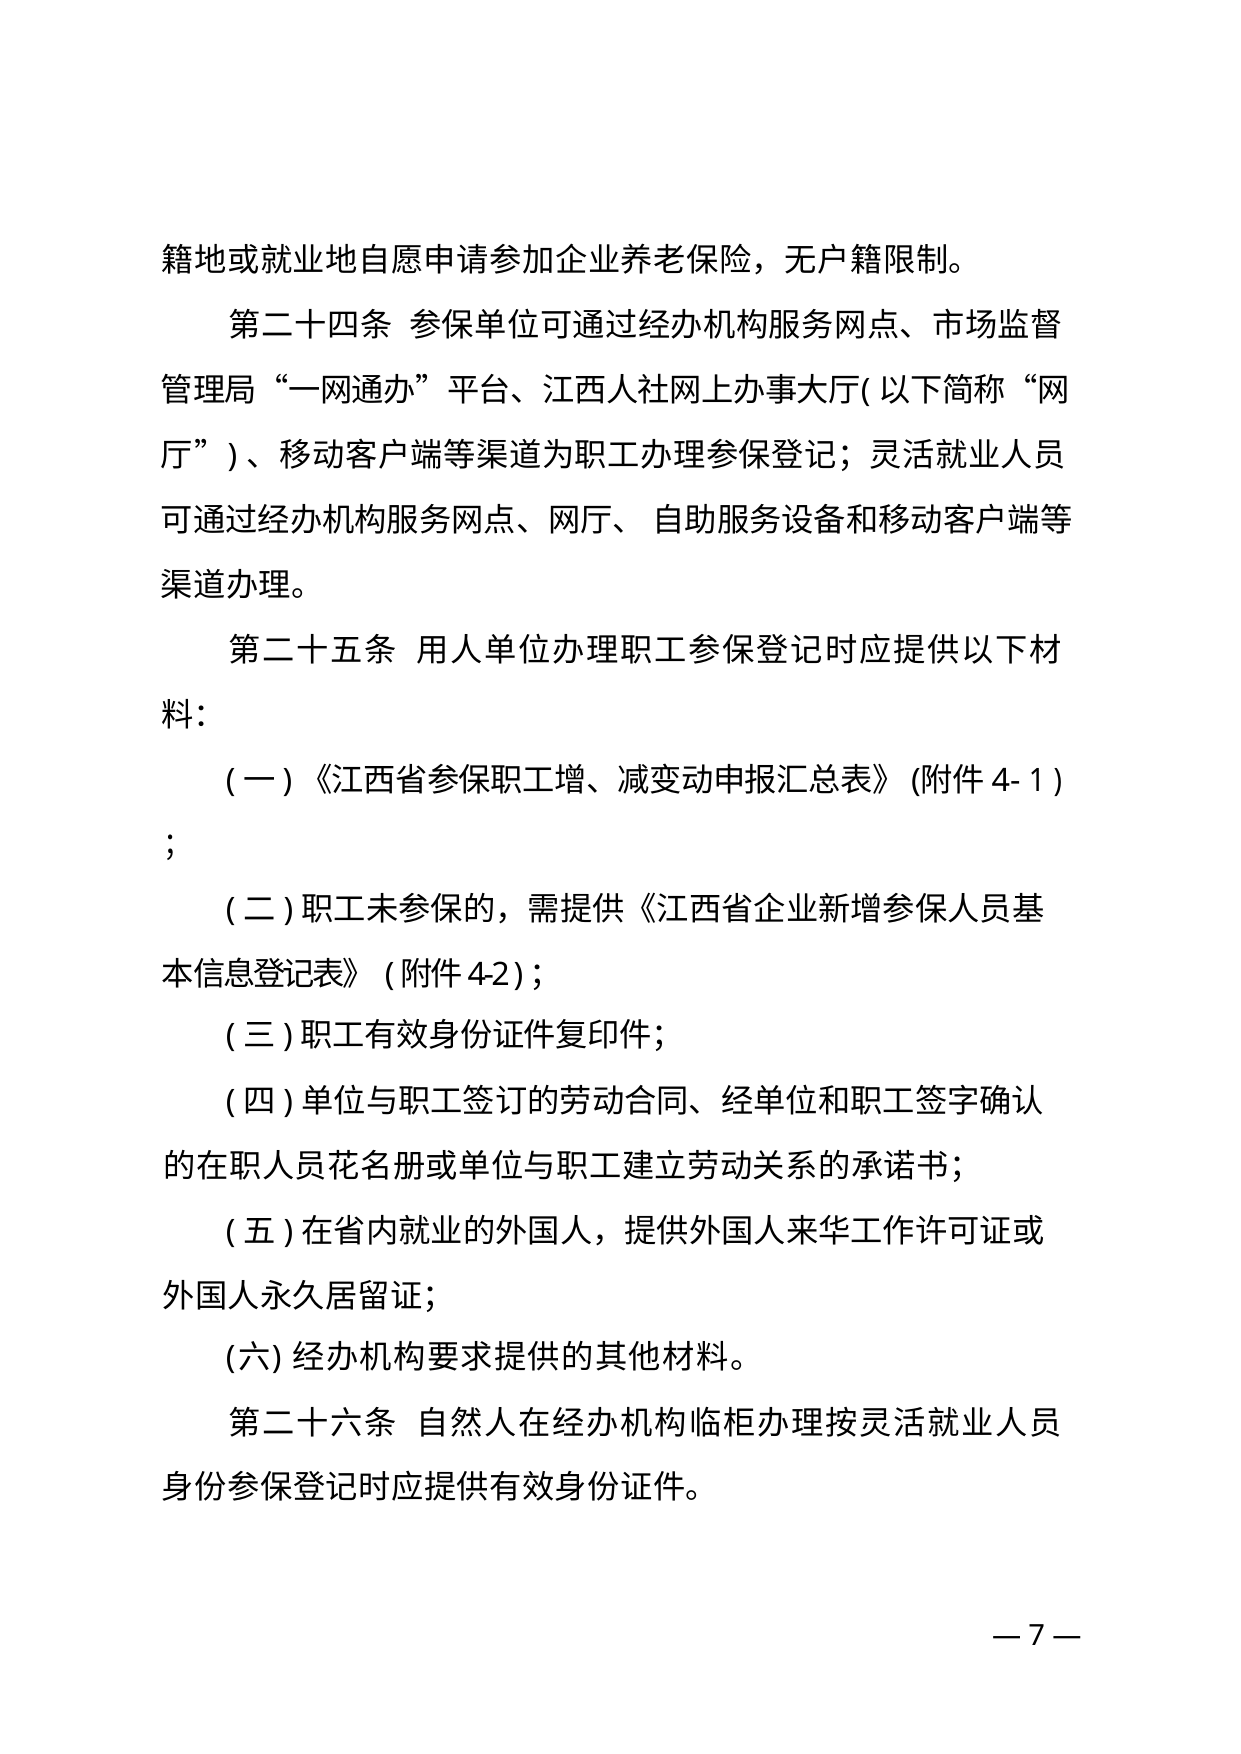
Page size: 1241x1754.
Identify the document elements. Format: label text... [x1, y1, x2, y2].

text 籍地或就业地自愿申请参加企业养老保险，无户籍限制。 [161, 237, 1081, 279]
text ( 三 ) 职工有效身份证件复印件； [226, 1012, 1081, 1056]
text 第二十四条 参保单位可通过经办机构服务网点、市场监督 管理局“一网通办”平台、江西人社网上办事大厅( 以下简称“网 厅”) 、移动客户端等渠道为职工办理参保登记；灵活就业人员 可通过经办机构服务网点、网厅、 自助服务设备和移动客户端等 渠道办理。 [161, 299, 1081, 606]
text ( 四 ) 单位与职工签订的劳动合同、经单位和职工签字确认 的在职人员花名册或单位与职工建立劳动关系的承诺书； [163, 1075, 1081, 1187]
text ( 一 ) 《江西省参保职工增、减变动申报汇总表》 (附件 4- 1 ) ； [163, 753, 1081, 865]
text ( 五 ) 在省内就业的外国人，提供外国人来华工作许可证或 外国人永久居留证； [162, 1205, 1081, 1317]
text (六) 经办机构要求提供的其他材料。 [226, 1334, 1081, 1377]
text 第二十五条 用人单位办理职工参保登记时应提供以下材 料： [161, 624, 1081, 736]
text ( 二 ) 职工未参保的，需提供《江西省企业新增参保人员基 本信息登记表》 ( 附件 4-2 ) ； [161, 883, 1081, 994]
text 第二十六条 自然人在经办机构临柜办理按灵活就业人员 身份参保登记时应提供有效身份证件。 [161, 1397, 1081, 1508]
